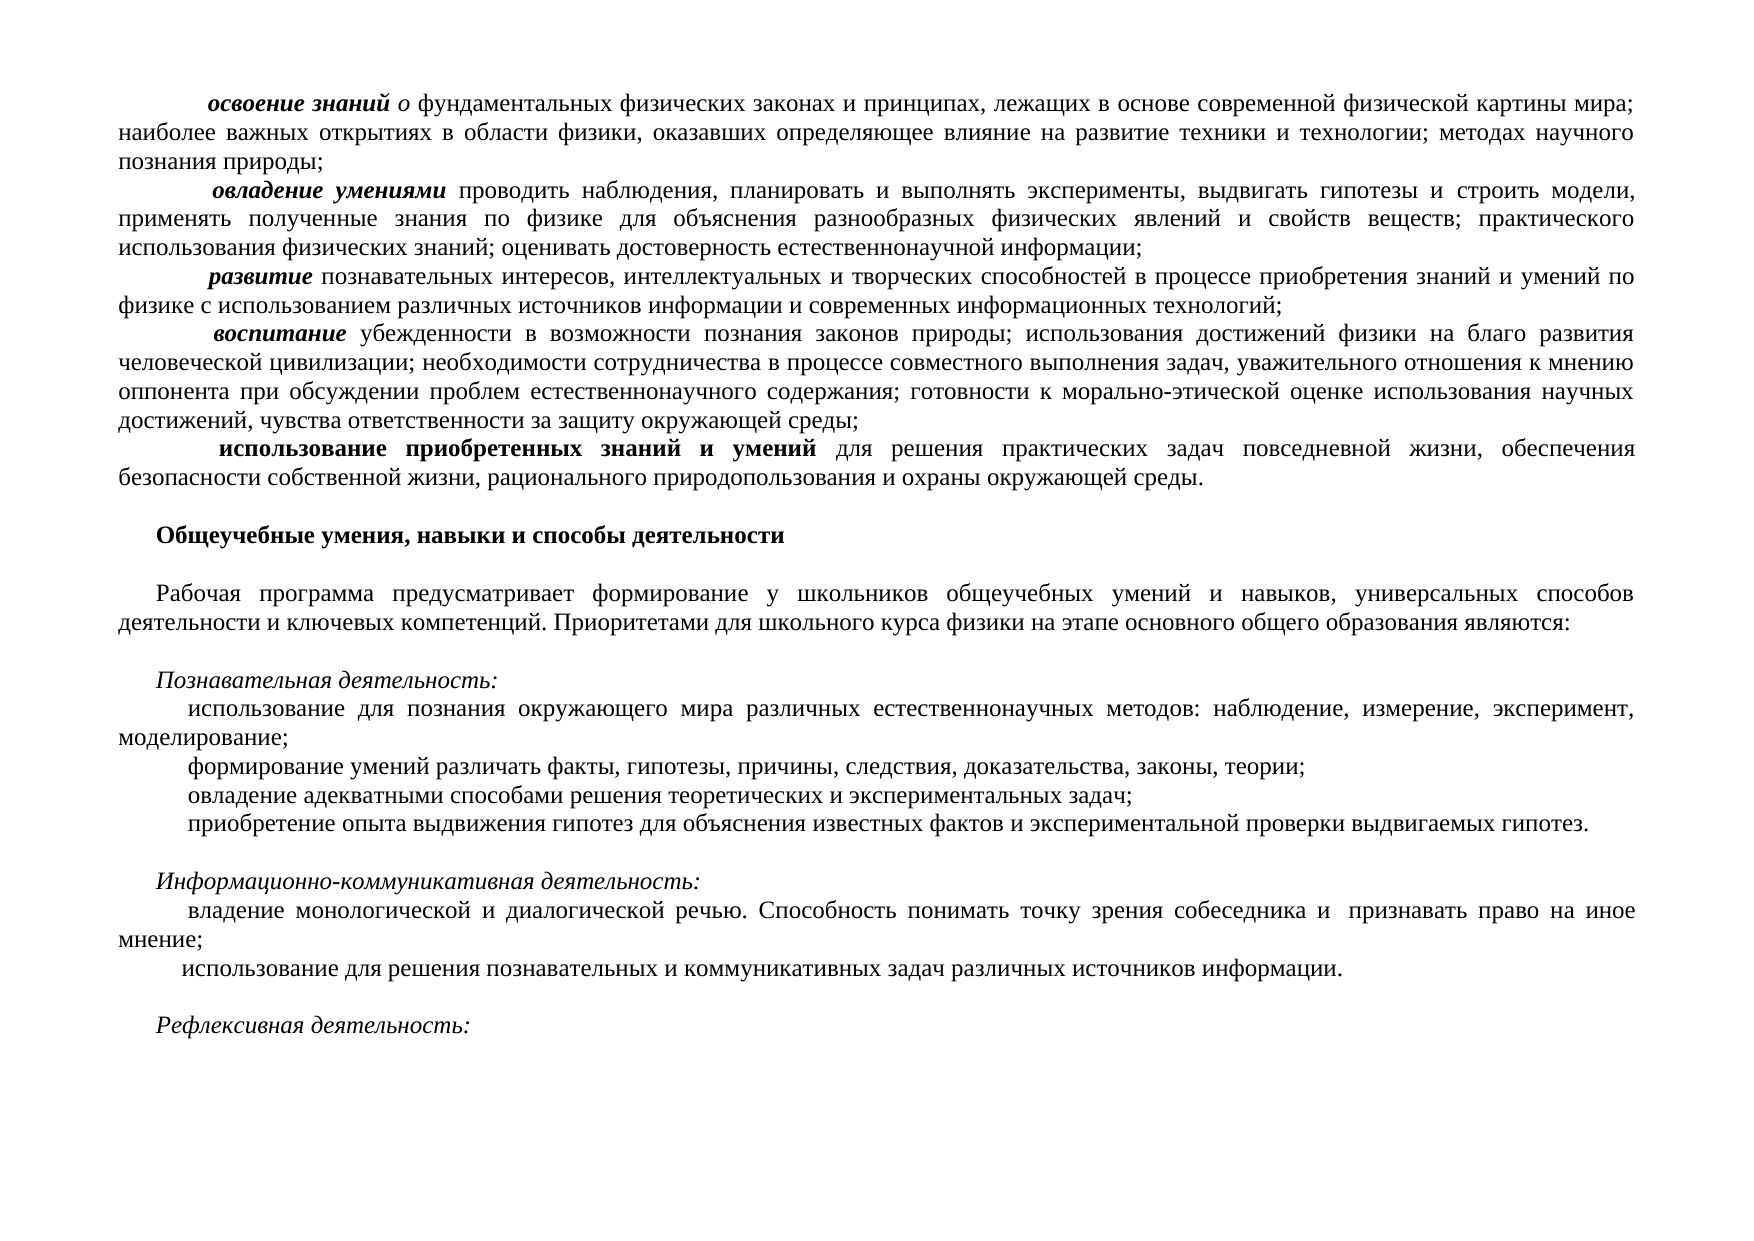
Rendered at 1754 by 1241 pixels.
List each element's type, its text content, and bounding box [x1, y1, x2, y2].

text  освоение знаний о фундаментальных физических законах и принципах, лежащих в основе современной физической картины мира; наиболее важных открытиях в области физики, оказавших определяющее влияние на развитие техники и технологии; методах научного познания природы; [118, 88, 1636, 175]
text  формирование умений различать факты, гипотезы, причины, следствия, доказательства, законы, теории; [118, 751, 1636, 780]
text Общеучебные умения, навыки и способы деятельности [118, 520, 1636, 549]
text  развитие познавательных интересов, интеллектуальных и творческих способностей в процессе приобретения знаний и умений по физике с использованием различных источников информации и современных информационных технологий; [118, 261, 1636, 318]
text Информационно-коммуникативная деятельность: [118, 866, 1636, 895]
text Рабочая программа предусматривает формирование у школьников общеучебных умений и навыков, универсальных способов деятельности и ключевых компетенций. Приоритетами для школьного курса физики на этапе основного общего образования являются: [118, 578, 1636, 636]
text Рефлексивная деятельность: [118, 1011, 1636, 1039]
text  владение монологической и диалогической речью. Способность понимать точку зрения собеседника и признавать право на иное мнение; [118, 895, 1636, 953]
text  приобретение опыта выдвижения гипотез для объяснения известных фактов и экспериментальной проверки выдвигаемых гипотез. [118, 808, 1636, 837]
text  овладение адекватными способами решения теоретических и экспериментальных задач; [118, 780, 1636, 808]
text  использование для познания окружающего мира различных естественнонаучных методов: наблюдение, измерение, эксперимент, моделирование; [118, 693, 1636, 751]
text Познавательная деятельность: [118, 665, 1636, 693]
text  использование приобретенных знаний и умений для решения практических задач повседневной жизни, обеспечения безопасности собственной жизни, рационального природопользования и охраны окружающей среды. [118, 433, 1636, 491]
text  овладение умениями проводить наблюдения, планировать и выполнять эксперименты, выдвигать гипотезы и строить модели, применять полученные знания по физике для объяснения разнообразных физических явлений и свойств веществ; практического использования физических знаний; оценивать достоверность естественнонаучной информации; [118, 175, 1636, 261]
text  воспитание убежденности в возможности познания законов природы; использования достижений физики на благо развития человеческой цивилизации; необходимости сотрудничества в процессе совместного выполнения задач, уважительного отношения к мнению оппонента при обсуждении проблем естественнонаучного содержания; готовности к морально-этической оценке использования научных достижений, чувства ответственности за защиту окружающей среды; [118, 318, 1636, 433]
text  использование для решения познавательных и коммуникативных задач различных источников информации. [118, 953, 1636, 981]
